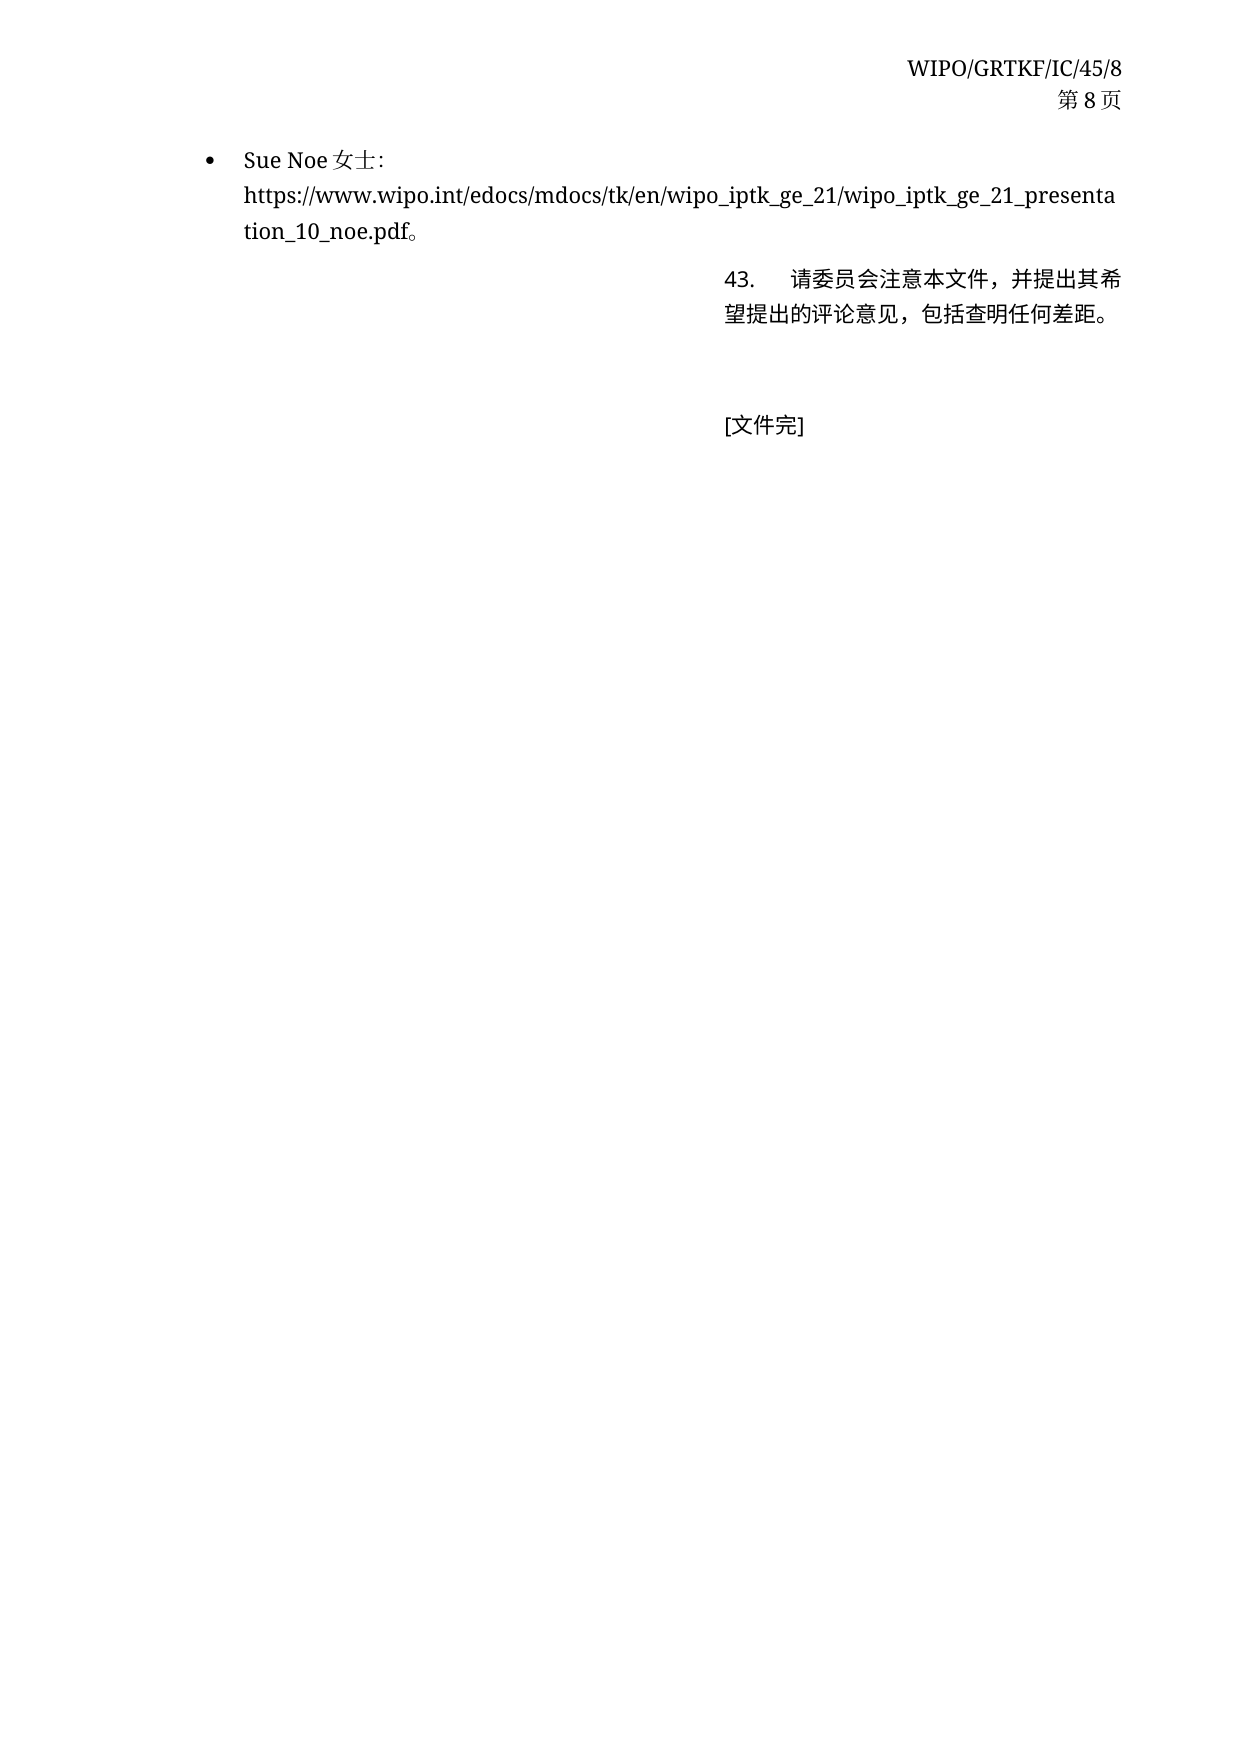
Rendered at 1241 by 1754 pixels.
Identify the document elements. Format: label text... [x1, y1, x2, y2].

list Sue Noe女士：https://www.wipo.int/edocs/mdocs/tk/en/wipo_iptk_ge_21/wipo_iptk_ge_21_presentation_10_noe.pdf。 [206, 139, 1122, 246]
text [文件完] [724, 404, 1122, 439]
text . 请委员会注意本文件，并提出其希望提出的评论意见，包括查明任何差距。 [724, 258, 1122, 329]
